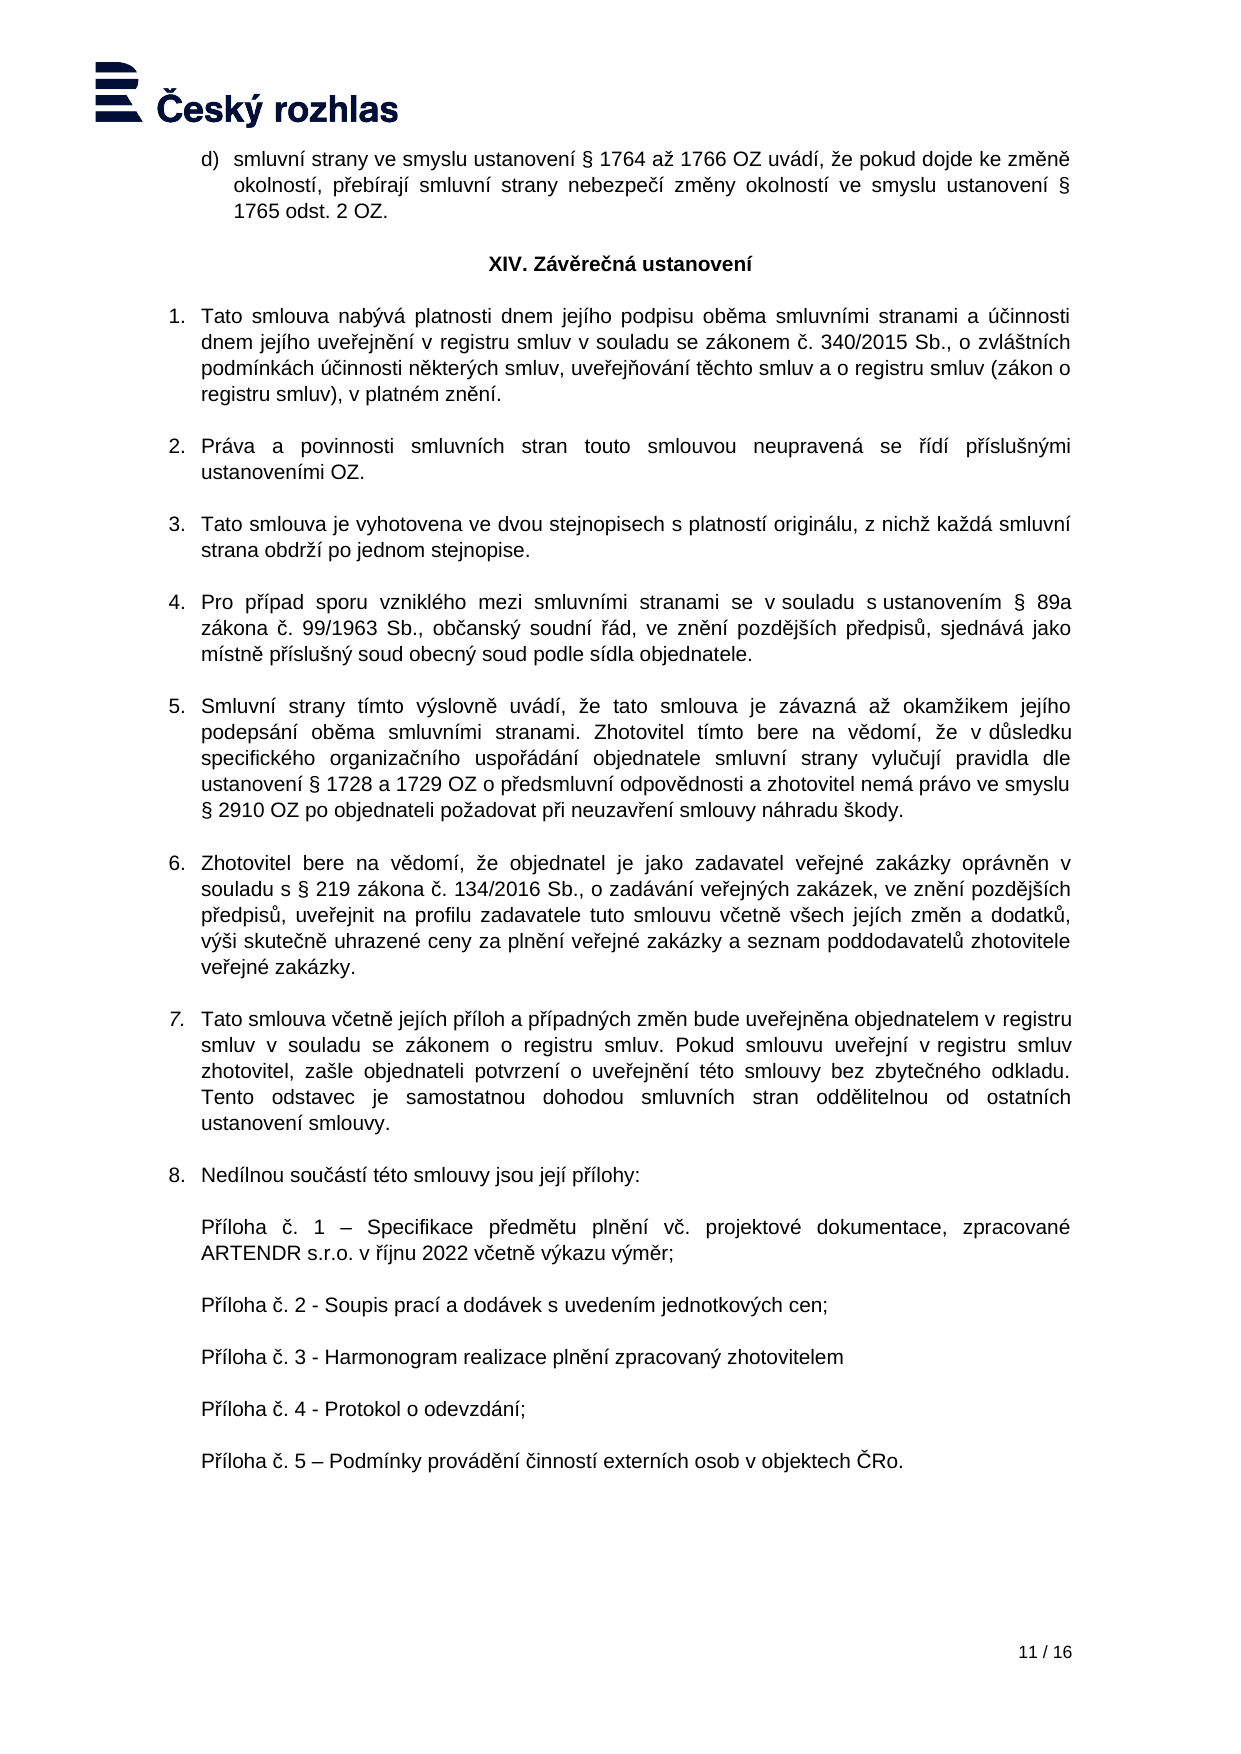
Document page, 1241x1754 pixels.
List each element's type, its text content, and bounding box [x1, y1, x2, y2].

list Smluvní strany tímto výslovně uvádí, že tato smlouva je závazná až okamžikem jejího podepsání oběma smluvními stranami. Zhotovitel tímto bere na vědomí, že v důsledku specifického organizačního uspořádání objednatele smluvní strany vylučují pravidla dle ustanovení § 1728 a 1729 OZ o předsmluvní odpovědnosti a zhotovitel nemá právo ve smyslu § 2910 OZ po objednateli požadovat při neuzavření smlouvy náhradu škody. [168, 693, 1072, 823]
list Příloha č. 5 – Podmínky provádění činností externích osob v objektech ČRo. [201, 1448, 1072, 1474]
list Příloha č. 2 - Soupis prací a dodávek s uvedením jednotkových cen; [198, 1292, 1072, 1318]
list Práva a povinnosti smluvních stran touto smlouvou neupravená se řídí příslušnými ustanoveními OZ. [168, 432, 1072, 484]
list Nedílnou součástí této smlouvy jsou její přílohy: [168, 1162, 1072, 1188]
list Příloha č. 1 – Specifikace předmětu plnění vč. projektové dokumentace, zpracované ARTENDR s.r.o. v říjnu 2022 včetně výkazu výměr; [201, 1214, 1072, 1266]
subtitle Závěrečná ustanovení [168, 250, 1072, 276]
list Tato smlouva nabývá platnosti dnem jejího podpisu oběma smluvními stranami a účinnosti dnem jejího uveřejnění v registru smluv v souladu se zákonem č. 340/2015 Sb., o zvláštních podmínkách účinnosti některých smluv, uveřejňování těchto smluv a o registru smluv (zákon o registru smluv), v platném znění. [168, 302, 1072, 406]
list Příloha č. 3 - Harmonogram realizace plnění zpracovaný zhotovitelem [201, 1344, 1072, 1370]
picture [95, 62, 398, 128]
list Příloha č. 4 - Protokol o odevzdání; [201, 1396, 1072, 1422]
list Tato smlouva včetně jejích příloh a případných změn bude uveřejněna objednatelem v registru smluv v souladu se zákonem o registru smluv. Pokud smlouvu uveřejní v registru smluv zhotovitel, zašle objednateli potvrzení o uveřejnění této smlouvy bez zbytečného odkladu. Tento odstavec je samostatnou dohodou smluvních stran oddělitelnou od ostatních ustanovení smlouvy. [168, 1005, 1072, 1136]
list Tato smlouva je vyhotovena ve dvou stejnopisech s platností originálu, z nichž každá smluvní strana obdrží po jednom stejnopise. [168, 511, 1072, 563]
list Zhotovitel bere na vědomí, že objednatel je jako zadavatel veřejné zakázky oprávněn v souladu s § 219 zákona č. 134/2016 Sb., o zadávání veřejných zakázek, ve znění pozdějších předpisů, uveřejnit na profilu zadavatele tuto smlouvu včetně všech jejích změn a dodatků, výši skutečně uhrazené ceny za plnění veřejné zakázky a seznam poddodavatelů zhotovitele veřejné zakázky. [168, 849, 1072, 979]
list smluvní strany ve smyslu ustanovení § 1764 až 1766 OZ uvádí, že pokud dojde ke změně okolností, přebírají smluvní strany nebezpečí změny okolností ve smyslu ustanovení § 1765 odst. 2 OZ. [201, 146, 1072, 224]
list Pro případ sporu vzniklého mezi smluvními stranami se v souladu s ustanovením § 89a zákona č. 99/1963 Sb., občanský soudní řád, ve znění pozdějších předpisů, sjednává jako místně příslušný soud obecný soud podle sídla objednatele. [168, 589, 1072, 667]
